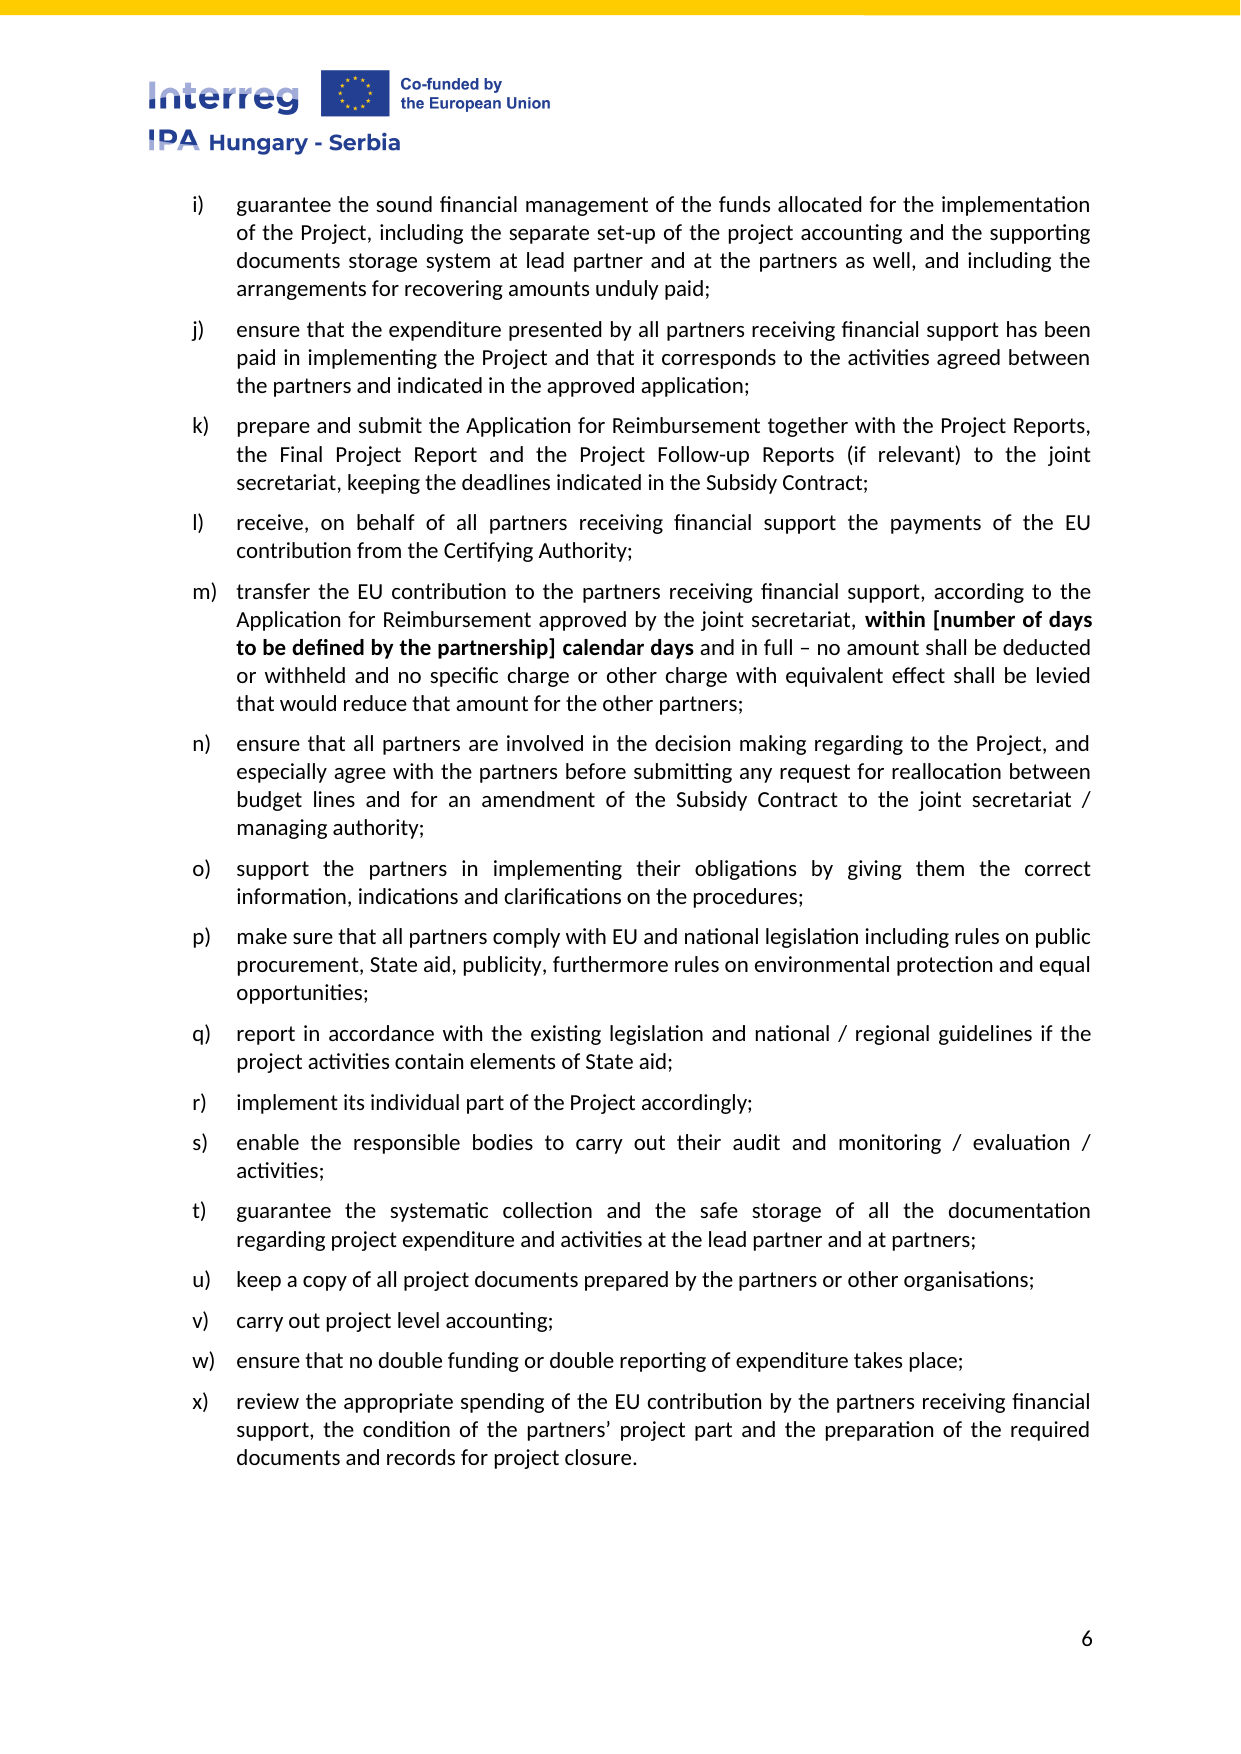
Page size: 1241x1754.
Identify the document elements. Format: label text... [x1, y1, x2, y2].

list report in accordance with the existing legislation and national / regional guidelines if the project activities contain elements of State aid; [192, 1019, 1093, 1075]
list receive, on behalf of all partners receiving financial support the payments of the EU contribution from the Certifying Authority; [192, 508, 1093, 564]
list carry out project level accounting; [192, 1306, 1093, 1334]
list implement its individual part of the Project accordingly; [192, 1088, 1093, 1116]
list ensure that all partners are involved in the decision making regarding to the Project, and especially agree with the partners before submitting any request for reallocation between budget lines and for an amendment of the Subsidy Contract to the joint secretariat / managing authority; [192, 729, 1093, 841]
list prepare and submit the Application for Reimbursement together with the Project Reports, the Final Project Report and the Project Follow-up Reports (if relevant) to the joint secretariat, keeping the deadlines indicated in the Subsidy Contract; [192, 412, 1093, 496]
list ensure that the expenditure presented by all partners receiving financial support has been paid in implementing the Project and that it corresponds to the activities agreed between the partners and indicated in the approved application; [192, 315, 1093, 399]
list ensure that no double funding or double reporting of expenditure takes place; [192, 1346, 1093, 1374]
list transfer the EU contribution to the partners receiving financial support, according to the Application for Reimbursement approved by the joint secretariat, within [number of days to be defined by the partnership] calendar days and in full – no amount shall be deducted or withheld and no specific charge or other charge with equivalent effect shall be levied that would reduce that amount for the other partners; [192, 577, 1093, 717]
list support the partners in implementing their obligations by giving them the correct information, indications and clarifications on the procedures; [192, 854, 1093, 910]
list review the appropriate spending of the EU contribution by the partners receiving financial support, the condition of the partners’ project part and the preparation of the required documents and records for project closure. [192, 1387, 1093, 1471]
picture [154, 63, 549, 157]
list guarantee the sound financial management of the funds allocated for the implementation of the Project, including the separate set-up of the project accounting and the supporting documents storage system at lead partner and at the partners as well, and including the arrangements for recovering amounts unduly paid; [192, 191, 1093, 303]
list enable the responsible bodies to carry out their audit and monitoring / evaluation / activities; [192, 1128, 1093, 1184]
list keep a copy of all project documents prepared by the partners or other organisations; [192, 1265, 1093, 1293]
list make sure that all partners comply with EU and national legislation including rules on public procurement, State aid, publicity, furthermore rules on environmental protection and equal opportunities; [192, 922, 1093, 1007]
list guarantee the systematic collection and the safe storage of all the documentation regarding project expenditure and activities at the lead partner and at partners; [192, 1197, 1093, 1253]
